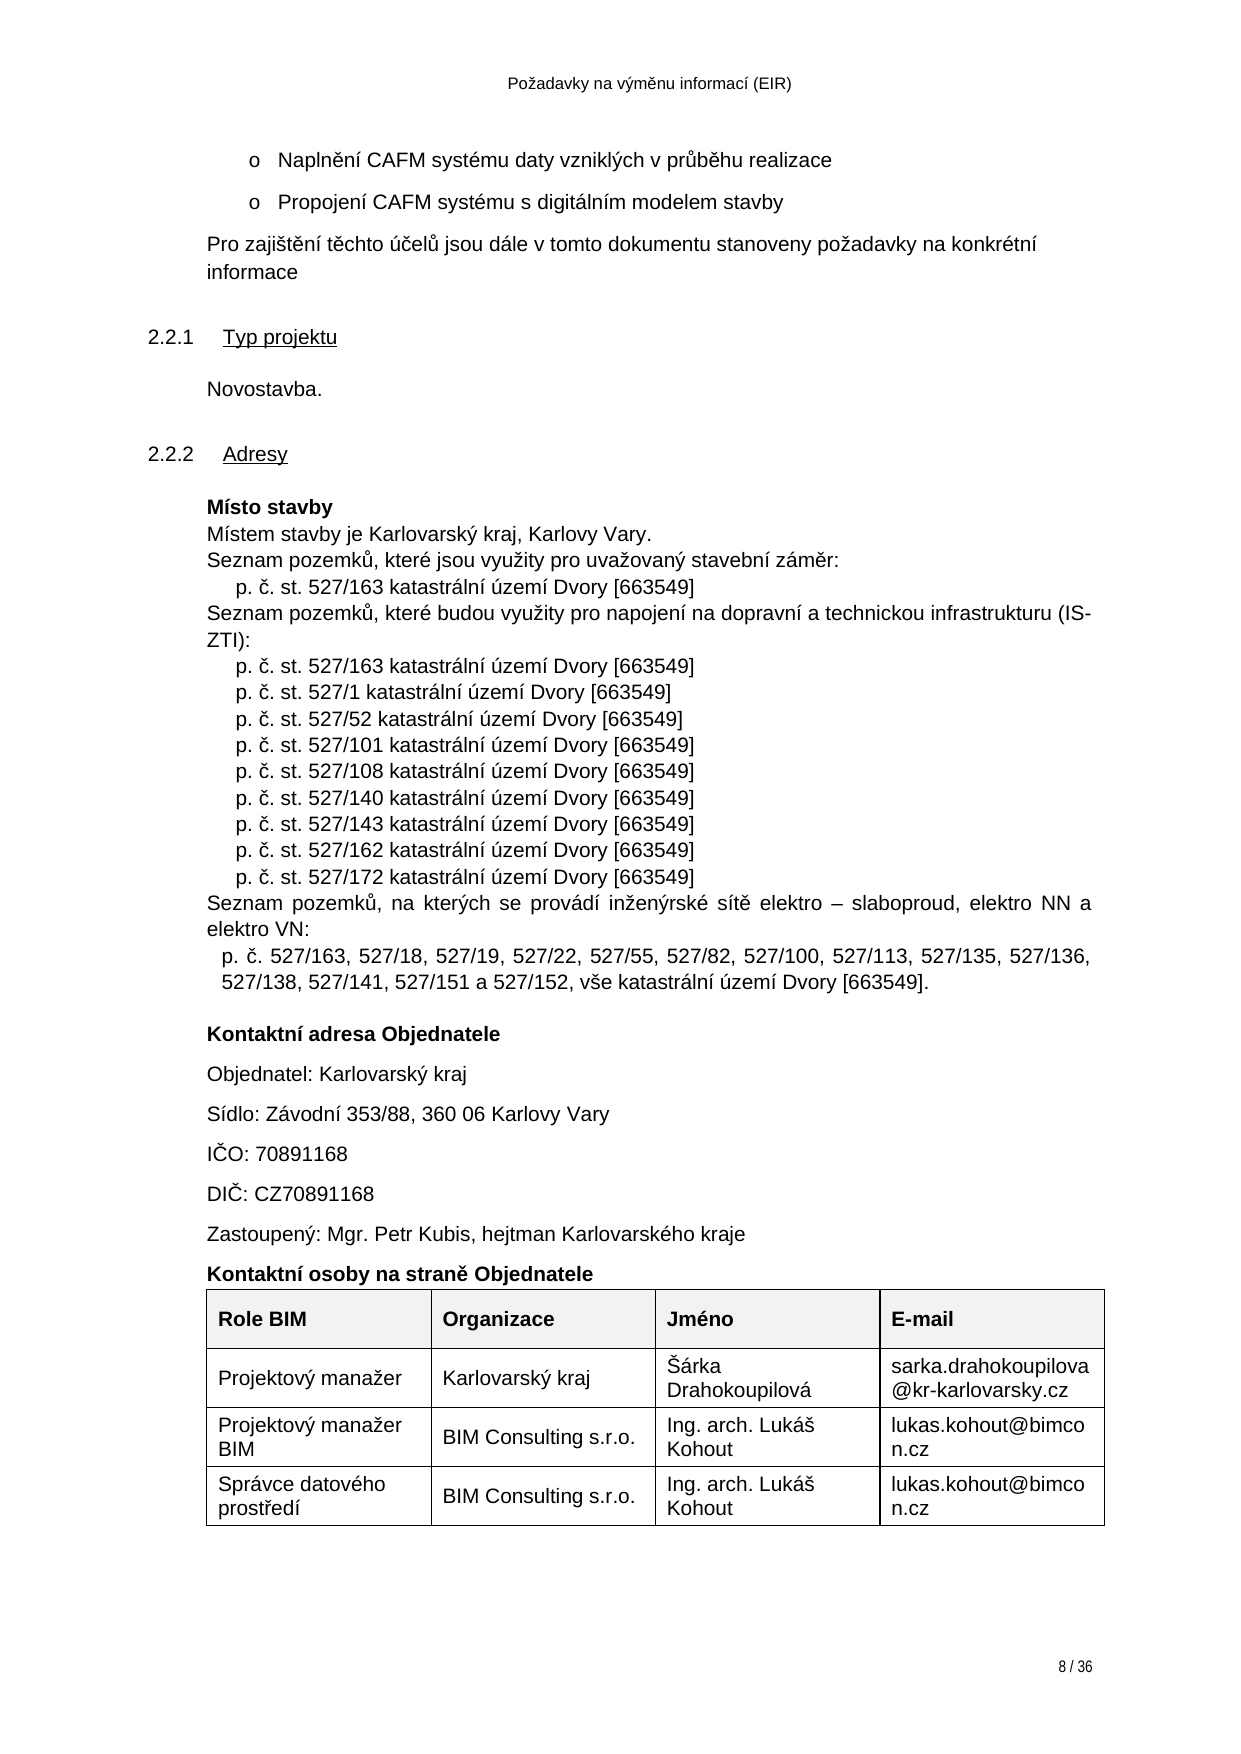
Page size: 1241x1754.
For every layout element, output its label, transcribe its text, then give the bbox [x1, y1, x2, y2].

text p. č. st. 527/162 katastrální území Dvory [663549] [207, 838, 1093, 862]
text DIČ: CZ70891168 [207, 1181, 1093, 1205]
text Seznam pozemků, na kterých se provádí inženýrské sítě elektro – slaboproud, elektro NN a elektro VN: [207, 891, 1093, 941]
table_cell Karlovarský kraj [432, 1349, 655, 1407]
list Pro zajištění těchto účelů jsou dále v tomto dokumentu stanoveny požadavky na konkrétní informace [207, 232, 1093, 283]
table_cell lukas.kohout@bimcon.cz [881, 1408, 1104, 1466]
table_cell sarka.drahokoupilova@kr-karlovarsky.cz [881, 1349, 1104, 1407]
text p. č. st. 527/1 katastrální území Dvory [663549] [207, 680, 1093, 704]
text p. č. st. 527/52 katastrální území Dvory [663549] [207, 706, 1093, 730]
text p. č. st. 527/108 katastrální území Dvory [663549] [207, 759, 1093, 783]
text Seznam pozemků, které jsou využity pro uvažovaný stavební záměr: [207, 548, 1093, 572]
table_cell Správce datového prostředí [207, 1467, 431, 1525]
text Zastoupený: Mgr. Petr Kubis, hejtman Karlovarského kraje [207, 1221, 1093, 1245]
table_header E-mail [881, 1290, 1104, 1348]
table_cell Projektový manažer BIM [207, 1408, 431, 1466]
subtitle Typ projektu [148, 324, 1093, 348]
list Propojení CAFM systému s digitálním modelem stavby [248, 190, 1093, 216]
text Kontaktní osoby na straně Objednatele [207, 1261, 1093, 1285]
text p. č. st. 527/143 katastrální území Dvory [663549] [207, 812, 1093, 836]
table_cell Ing. arch. Lukáš Kohout [656, 1408, 879, 1466]
text Seznam pozemků, které budou využity pro napojení na dopravní a technickou infrastrukturu (IS-ZTI): [207, 601, 1093, 651]
table_header Jméno [656, 1290, 879, 1348]
table_cell Šárka Drahokoupilová [656, 1349, 879, 1407]
text p. č. st. 527/101 katastrální území Dvory [663549] [207, 733, 1093, 757]
text p. č. st. 527/172 katastrální území Dvory [663549] [207, 864, 1093, 888]
list Naplnění CAFM systému daty vzniklých v průběhu realizace [248, 148, 1093, 173]
text Objednatel: Karlovarský kraj [207, 1061, 1093, 1085]
subtitle Místo stavby [148, 494, 1093, 518]
text p. č. st. 527/163 katastrální území Dvory [663549] [207, 575, 1093, 599]
text p. č. st. 527/140 katastrální území Dvory [663549] [207, 786, 1093, 809]
table_header Role BIM [207, 1290, 431, 1348]
text IČO: 70891168 [207, 1141, 1093, 1165]
table_cell BIM Consulting s.r.o. [432, 1408, 655, 1466]
table_cell BIM Consulting s.r.o. [432, 1467, 655, 1525]
table_cell Projektový manažer [207, 1349, 431, 1407]
table_cell lukas.kohout@bimcon.cz [881, 1467, 1104, 1525]
text Sídlo: Závodní 353/88, 360 06 Karlovy Vary [207, 1101, 1093, 1125]
text Místem stavby je Karlovarský kraj, Karlovy Vary. [207, 522, 1093, 546]
text Novostavba. [207, 377, 1093, 401]
table_cell Ing. arch. Lukáš Kohout [656, 1467, 879, 1525]
text p. č. 527/163, 527/18, 527/19, 527/22, 527/55, 527/82, 527/100, 527/113, 527/135, 527/136, 527/138, 527/141, 527/151 a 527/152, vše katastrální území Dvory [663549]. [221, 944, 1093, 994]
text p. č. st. 527/163 katastrální území Dvory [663549] [207, 654, 1093, 678]
subtitle Adresy [148, 442, 1093, 466]
table_header Organizace [432, 1290, 655, 1348]
subtitle Kontaktní adresa Objednatele [148, 1021, 1093, 1045]
